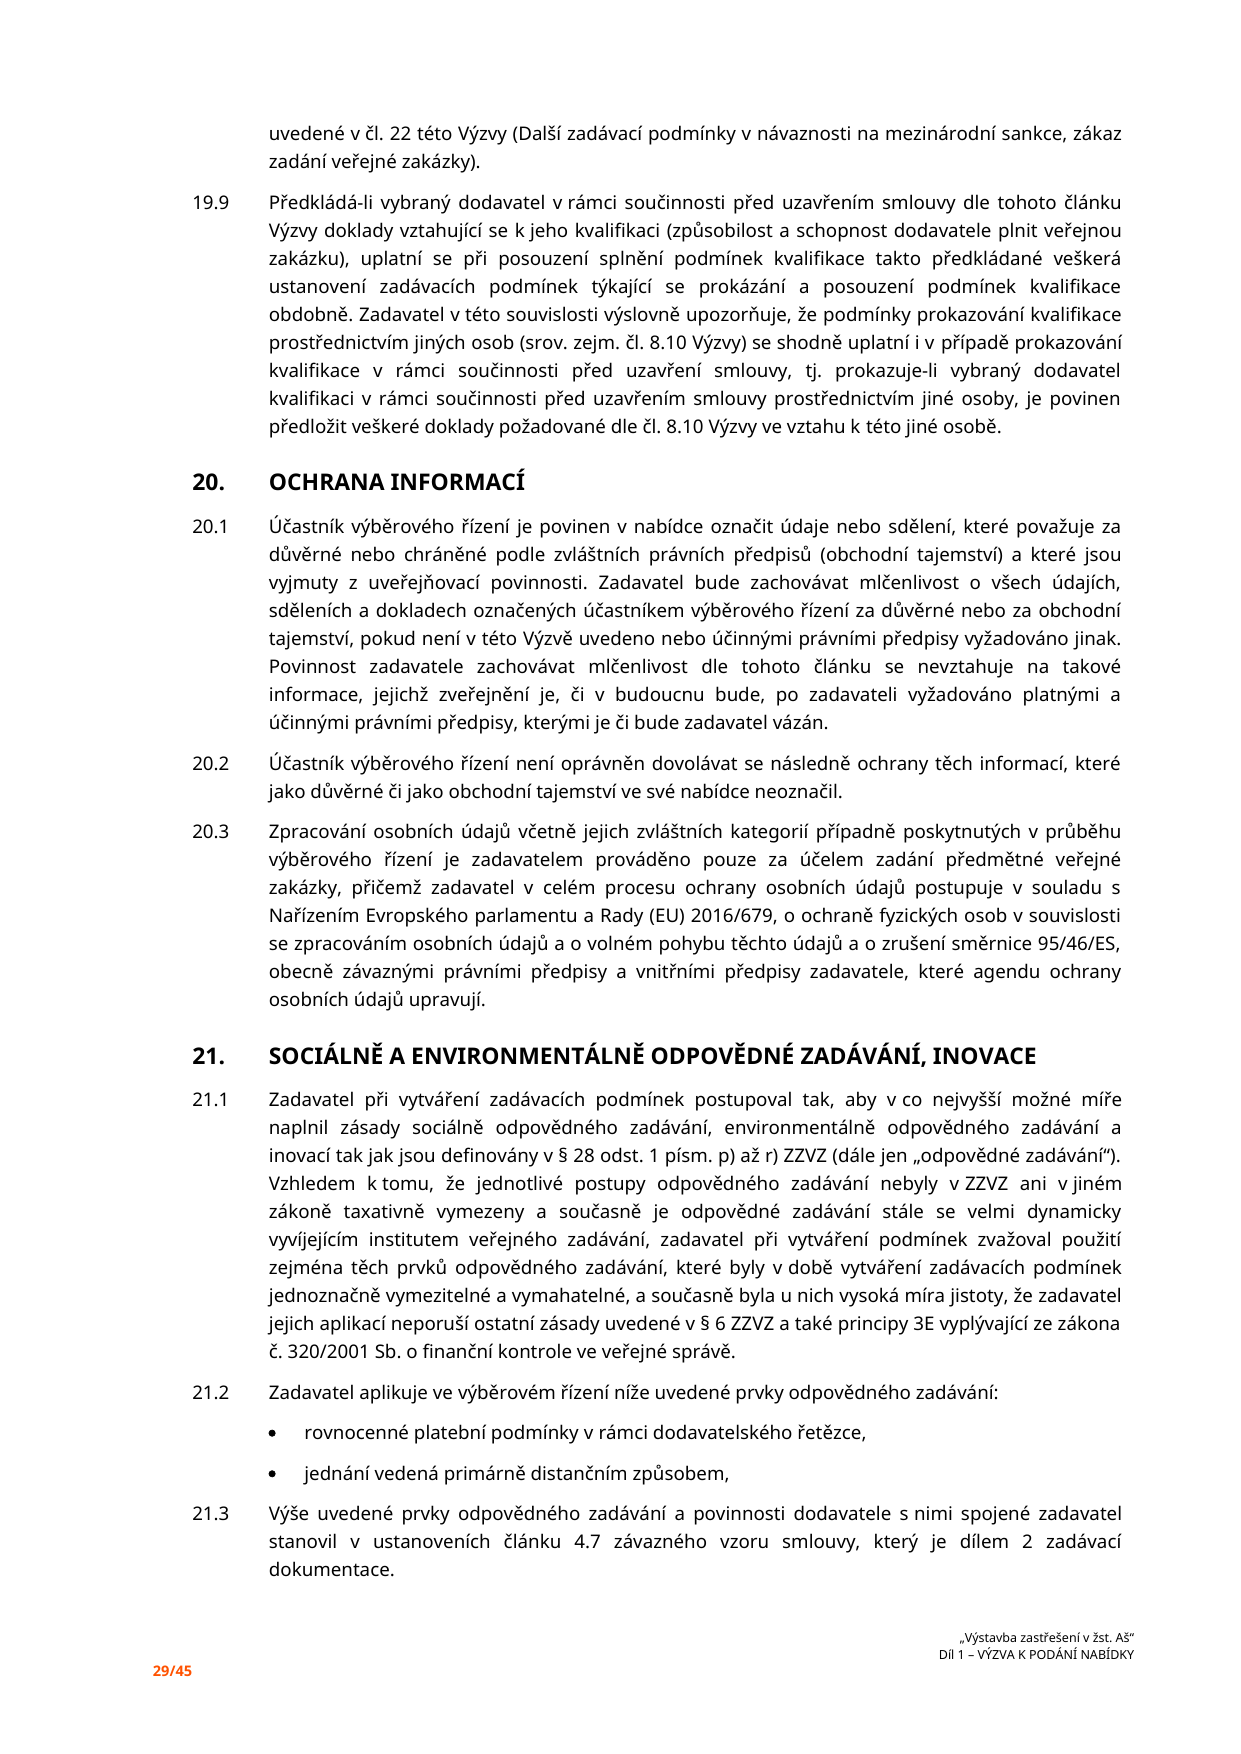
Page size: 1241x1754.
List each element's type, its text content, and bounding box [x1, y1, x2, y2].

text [192, 121, 1122, 174]
text Zadavatel při vytváření zadávacích podmínek postupoval tak, aby v co nejvyšší možné míře naplnil zásady sociálně odpovědného zadávání, environmentálně odpovědného zadávání a inovací tak jak jsou definovány v § 28 odst. 1 písm. p) až r) ZZVZ (dále jen „odpovědné zadávání“). Vzhledem k tomu, že jednotlivé postupy odpovědného zadávání nebyly v ZZVZ ani v jiném zákoně taxativně vymezeny a současně je odpovědné zadávání stále se velmi dynamicky vyvíjejícím institutem veřejného zadávání, zadavatel při vytváření podmínek zvažoval použití zejména těch prvků odpovědného zadávání, které byly v době vytváření zadávacích podmínek jednoznačně vymezitelné a vymahatelné, a současně byla u nich vysoká míra jistoty, že zadavatel jejich aplikací neporuší ostatní zásady uvedené v § 6 ZZVZ a také principy 3E vyplývající ze zákona č. 320/2001 Sb. o finanční kontrole ve veřejné správě. [192, 1086, 1122, 1364]
text Účastník výběrového řízení není oprávněn dovolávat se následně ochrany těch informací, které jako důvěrné či jako obchodní tajemství ve své nabídce neoznačil. [192, 750, 1122, 803]
text Zadavatel aplikuje ve výběrovém řízení níže uvedené prvky odpovědného zadávání: [192, 1379, 1122, 1405]
text SOCIÁLNĚ A ENVIRONMENTÁLNĚ ODPOVĚDNÉ ZADÁVÁNÍ, INOVACE [192, 1039, 1122, 1071]
text Zpracování osobních údajů včetně jejich zvláštních kategorií případně poskytnutých v průběhu výběrového řízení je zadavatelem prováděno pouze za účelem zadání předmětné veřejné zakázky, přičemž zadavatel v celém procesu ochrany osobních údajů postupuje v souladu s Nařízením Evropského parlamentu a Rady (EU) 2016/679, o ochraně fyzických osob v souvislosti se zpracováním osobních údajů a o volném pohybu těchto údajů a o zrušení směrnice 95/46/ES, obecně závaznými právními předpisy a vnitřními předpisy zadavatele, které agendu ochrany osobních údajů upravují. [192, 818, 1122, 1012]
text Výše uvedené prvky odpovědného zadávání a povinnosti dodavatele s nimi spojené zadavatel stanovil v ustanoveních článku 4.7 závazného vzoru smlouvy, který je dílem 2 zadávací dokumentace. [192, 1501, 1122, 1582]
text rovnocenné platební podmínky v rámci dodavatelského řetězce, [269, 1420, 1122, 1445]
text Účastník výběrového řízení je povinen v nabídce označit údaje nebo sdělení, které považuje za důvěrné nebo chráněné podle zvláštních právních předpisů (obchodní tajemství) a které jsou vyjmuty z uveřejňovací povinnosti. Zadavatel bude zachovávat mlčenlivost o všech údajích, sděleních a dokladech označených účastníkem výběrového řízení za důvěrné nebo za obchodní tajemství, pokud není v této Výzvě uvedeno nebo účinnými právními předpisy vyžadováno jinak. Povinnost zadavatele zachovávat mlčenlivost dle tohoto článku se nevztahuje na takové informace, jejichž zveřejnění je, či v budoucnu bude, po zadavateli vyžadováno platnými a účinnými právními předpisy, kterými je či bude zadavatel vázán. [192, 513, 1122, 735]
text Předkládá-li vybraný dodavatel v rámci součinnosti před uzavřením smlouvy dle tohoto článku Výzvy doklady vztahující se k jeho kvalifikaci (způsobilost a schopnost dodavatele plnit veřejnou zakázku), uplatní se při posouzení splnění podmínek kvalifikace takto předkládané veškerá ustanovení zadávacích podmínek týkající se prokázání a posouzení podmínek kvalifikace obdobně. Zadavatel v této souvislosti výslovně upozorňuje, že podmínky prokazování kvalifikace prostřednictvím jiných osob (srov. zejm. čl. 8.10 Výzvy) se shodně uplatní i v případě prokazování kvalifikace v rámci součinnosti před uzavření smlouvy, tj. prokazuje-li vybraný dodavatel kvalifikaci v rámci součinnosti před uzavřením smlouvy prostřednictvím jiné osoby, je povinen předložit veškeré doklady požadované dle čl. 8.10 Výzvy ve vztahu k této jiné osobě. [192, 189, 1122, 439]
text OCHRANA INFORMACÍ [192, 466, 1122, 498]
text jednání vedená primárně distančním způsobem, [269, 1460, 1122, 1486]
